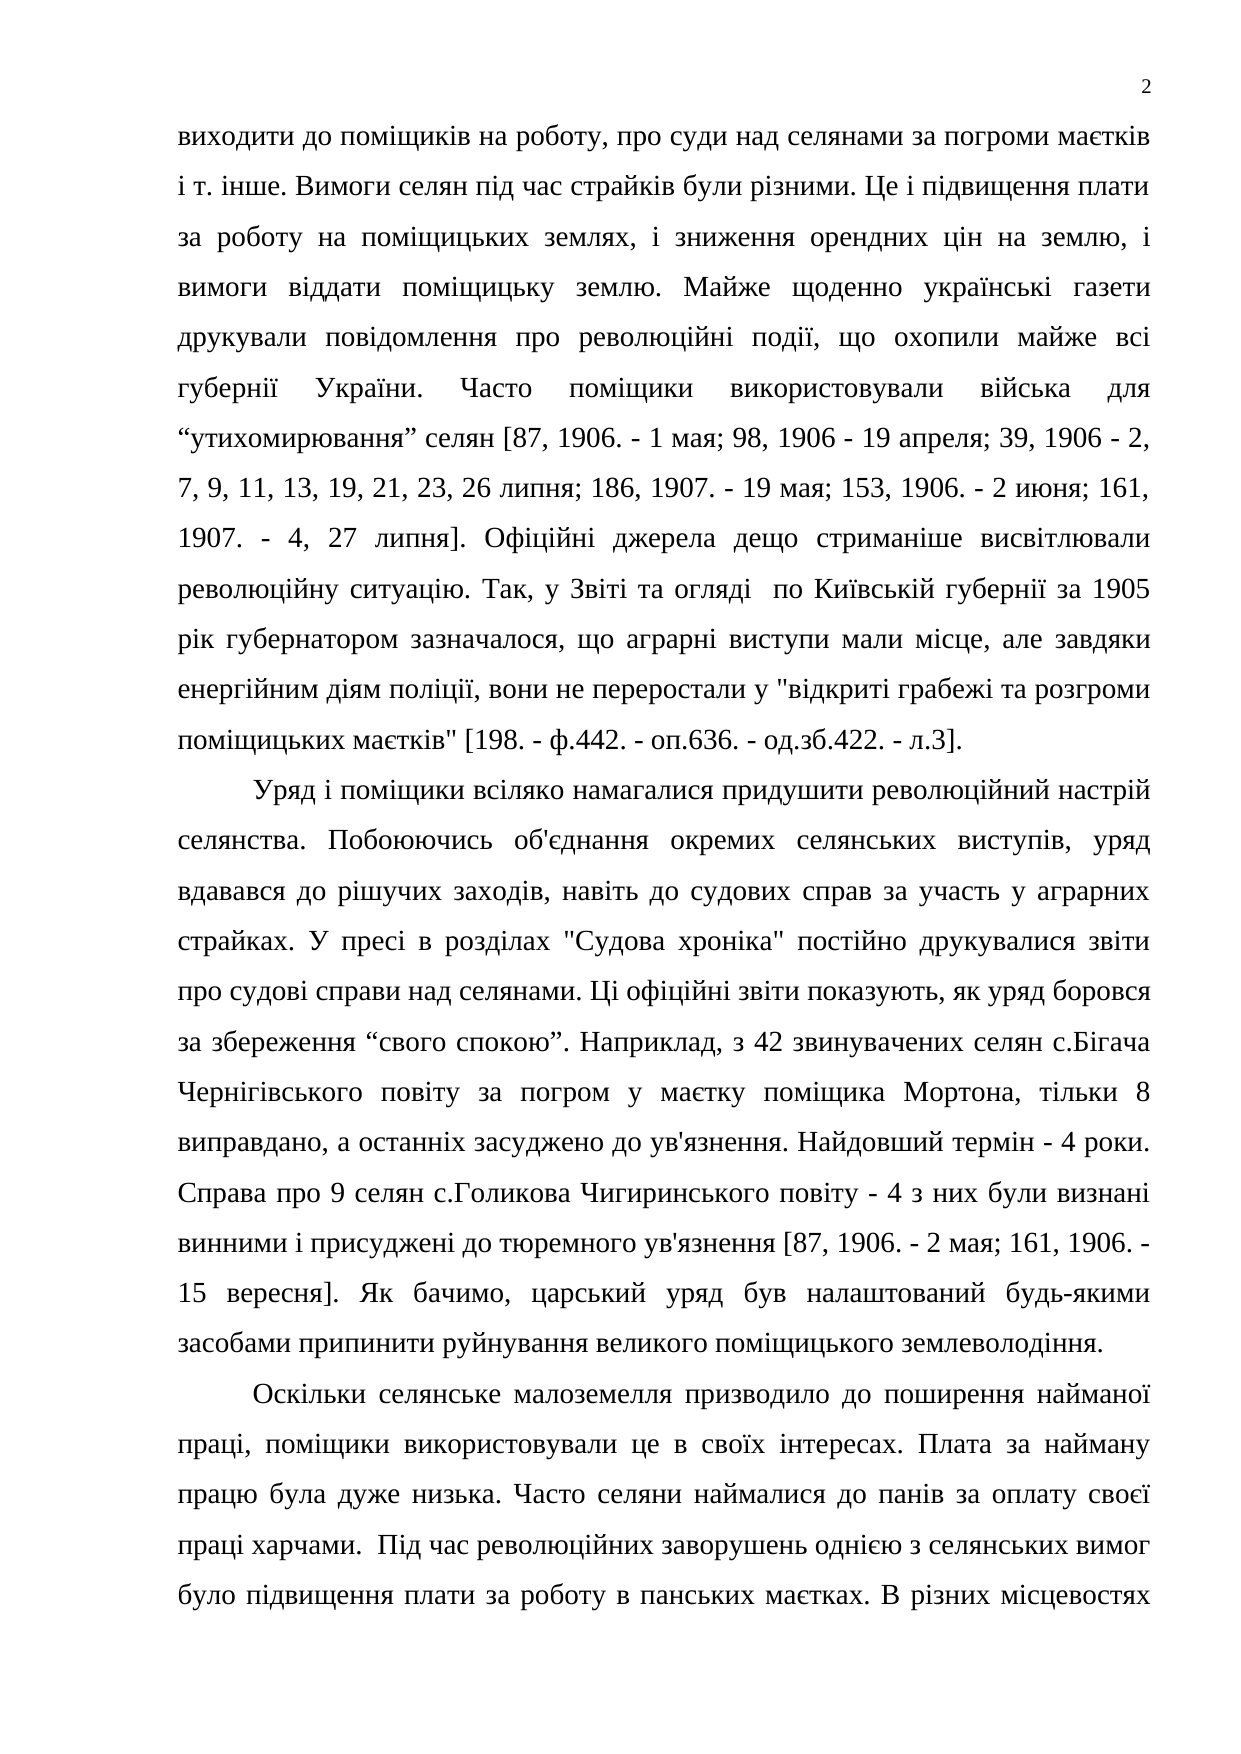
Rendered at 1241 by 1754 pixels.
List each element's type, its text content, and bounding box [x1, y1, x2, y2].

text Уряд і поміщики всіляко намагалися придушити революційний настрій селянства. Побоюючись об'єднання окремих селянських виступів, уряд вдавався до рішучих заходів, навіть до судових справ за участь у аграрних страйках. У пресі в розділах "Судова хроніка" постійно друкувалися звіти про судові справи над селянами. Ці офіційні звіти показують, як уряд боровся за збереження “свого спокою”. Наприклад, з 42 звинувачених селян с.Бігача Чернігівського повіту за погром у маєтку поміщика Мортона, тільки 8 виправдано, а останніх засуджено до ув'язнення. Найдовший термін - 4 роки. Справа про 9 селян с.Голикова Чигиринського повіту - 4 з них були визнані винними і присуджені до тюремного ув'язнення [87, 1906. - 2 мая; 161, 1906. - 15 вересня]. Як бачимо, царський уряд був налаштований будь-якими засобами припинити руйнування великого поміщицького землеволодіння. [177, 772, 1152, 1359]
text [177, 118, 1152, 755]
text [177, 1376, 1152, 1611]
